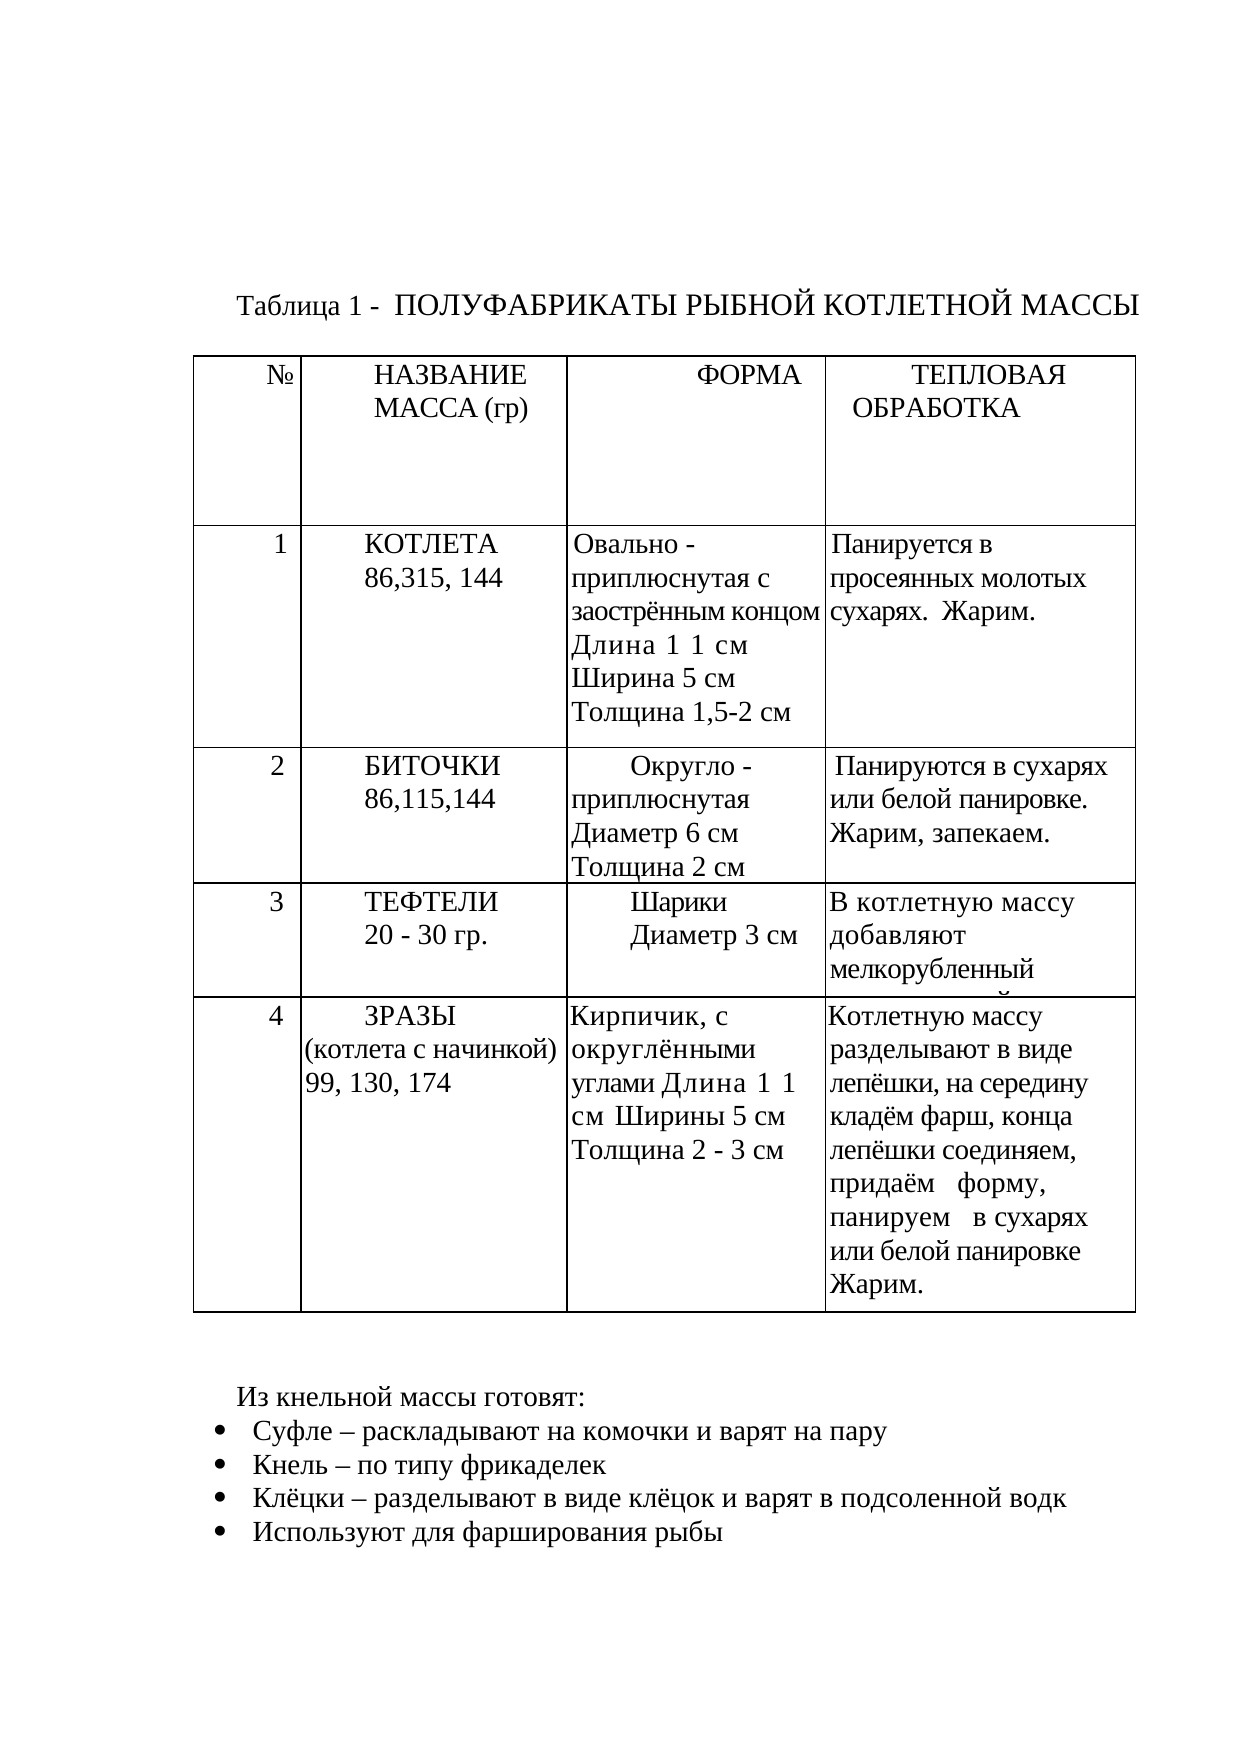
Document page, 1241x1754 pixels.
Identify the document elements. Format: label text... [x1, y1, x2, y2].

table_header ФОРМА [568, 357, 825, 524]
list Используют для фарширования рыбы [215, 1514, 1152, 1548]
table_cell 3 [194, 884, 300, 996]
table_cell 2 [194, 748, 300, 882]
table_cell Шарики Диаметр [568, 884, 825, 996]
table_cell Овально - приплюснутая с заострённым концом Длина 1 Ширина Толщина 1,5- [568, 526, 825, 747]
table_header НАЗВАНИЕ МАССА (гр) [302, 357, 566, 524]
text Таблица 1 - ПОЛУФАБРИКАТЫ РЫБНОЙ КОТЛЕТНОЙ МАССЫ [177, 286, 1152, 322]
list Клёцки – разделывают в виде клёцок и варят в подсоленной водк [215, 1480, 1152, 1514]
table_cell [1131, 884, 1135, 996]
table_cell КОТЛЕТА 86,315, 144 [302, 526, 566, 747]
table_cell Кирпичик, с округлёнными углами Длина 1 Ширины Толщина 2 - [568, 998, 825, 1311]
list Суфле – раскладывают на комочки и варят на пару [215, 1413, 1152, 1447]
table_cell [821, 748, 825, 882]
table_cell БИТОЧКИ 86,115,144 [302, 748, 566, 882]
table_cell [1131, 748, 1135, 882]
table_header ТЕПЛОВАЯ ОБРАБОТКА [826, 357, 1135, 524]
table_cell Панируется в просеянных молотых сухарях. Жарим. [826, 526, 1135, 747]
list Кнель – по типу фрикаделек [215, 1447, 1152, 1480]
table_cell ТЕФТЕЛИ 20 - 30 гр. [302, 884, 566, 996]
table_header № [194, 357, 300, 524]
table_cell 1 [194, 526, 300, 747]
table_cell ЗРАЗЫ (котлета с начинкой) 99, 130, 174 [302, 998, 566, 1311]
text Из кнельной массы готовят: [177, 1379, 1152, 1413]
table_cell Котлетную массу разделывают в виде лепёшки, на середину кладём фарш, конца лепёшки соединяем, придаём форму, панируем в сухарях или белой панировке Жарим. [826, 998, 1135, 1311]
table_cell 4 [194, 998, 300, 1311]
